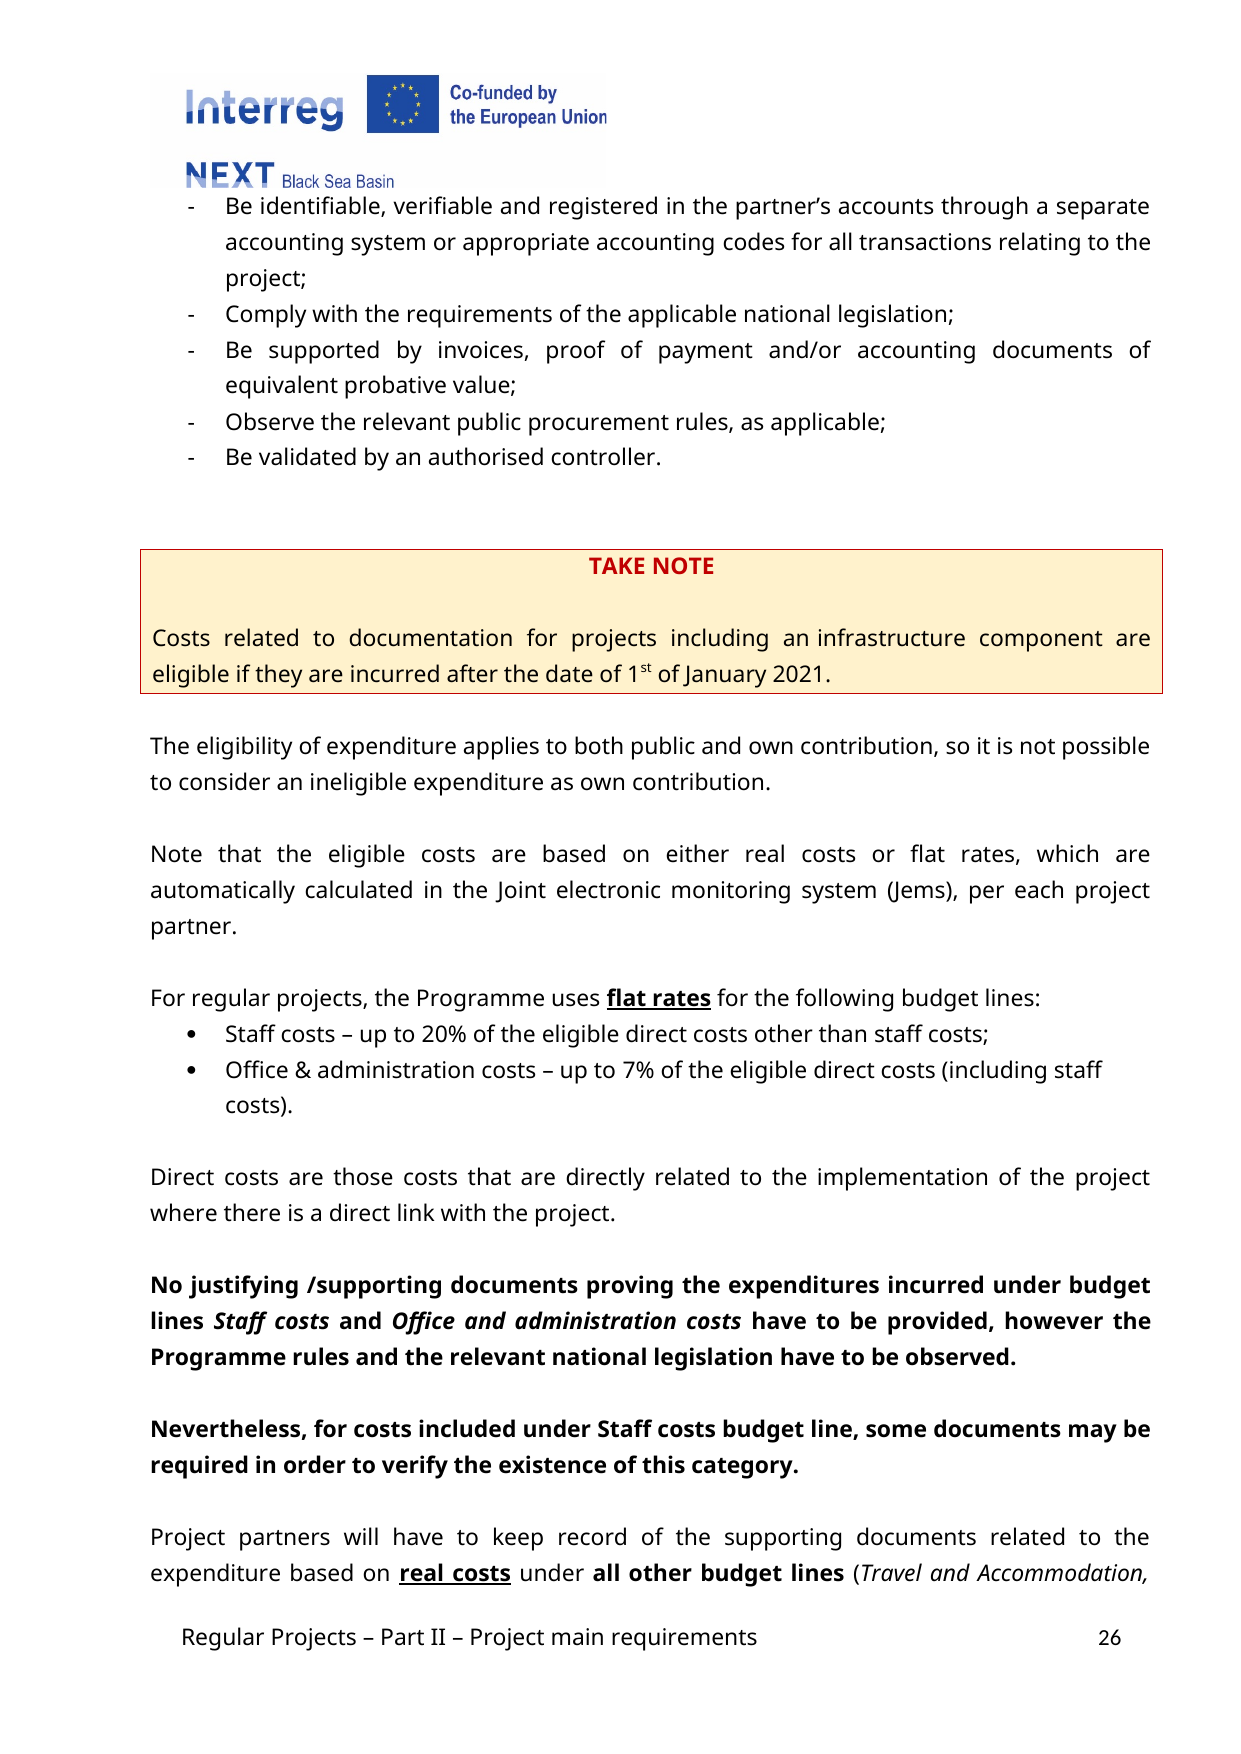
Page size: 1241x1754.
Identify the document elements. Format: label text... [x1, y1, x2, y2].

list Observe the relevant public procurement rules, as applicable; [187, 405, 1152, 437]
table_header TAKE NOTE Costs related to documentation for projects including an infrastructure component are eligible if they are incurred after the date of 1st of January 2021. [141, 550, 1162, 693]
list Office & administration costs – up to 7% of the eligible direct costs (including staff costs). [187, 1053, 1152, 1121]
text Direct costs are those costs that are directly related to the implementation of the project where there is a direct link with the project. [150, 1161, 1152, 1228]
list Be validated by an authorised controller. [187, 441, 1152, 473]
text Nevertheless, for costs included under Staff costs budget line, some documents may be required in order to verify the existence of this category. [150, 1413, 1152, 1480]
list Be identifiable, verifiable and registered in the partner’s accounts through a separate accounting system or appropriate accounting codes for all transactions relating to the project; [187, 190, 1152, 293]
text Note that the eligible costs are based on either real costs or flat rates, which are automatically calculated in the Joint electronic monitoring system (Jems), per each project partner. [150, 838, 1152, 941]
text No justifying /supporting documents proving the expenditures incurred under budget lines Staff costs and Office and administration costs have to be provided, however the Programme rules and the relevant national legislation have to be observed. [150, 1269, 1152, 1372]
picture [150, 73, 607, 188]
list Comply with the requirements of the applicable national legislation; [187, 298, 1152, 329]
list Be supported by invoices, proof of payment and/or accounting documents of equivalent probative value; [187, 333, 1152, 401]
text For regular projects, the Programme uses flat rates for the following budget lines: [150, 982, 1152, 1013]
text The eligibility of expenditure applies to both public and own contribution, so it is not possible to consider an ineligible expenditure as own contribution. [150, 730, 1152, 797]
list Staff costs – up to 20% of the eligible direct costs other than staff costs; [187, 1018, 1152, 1049]
